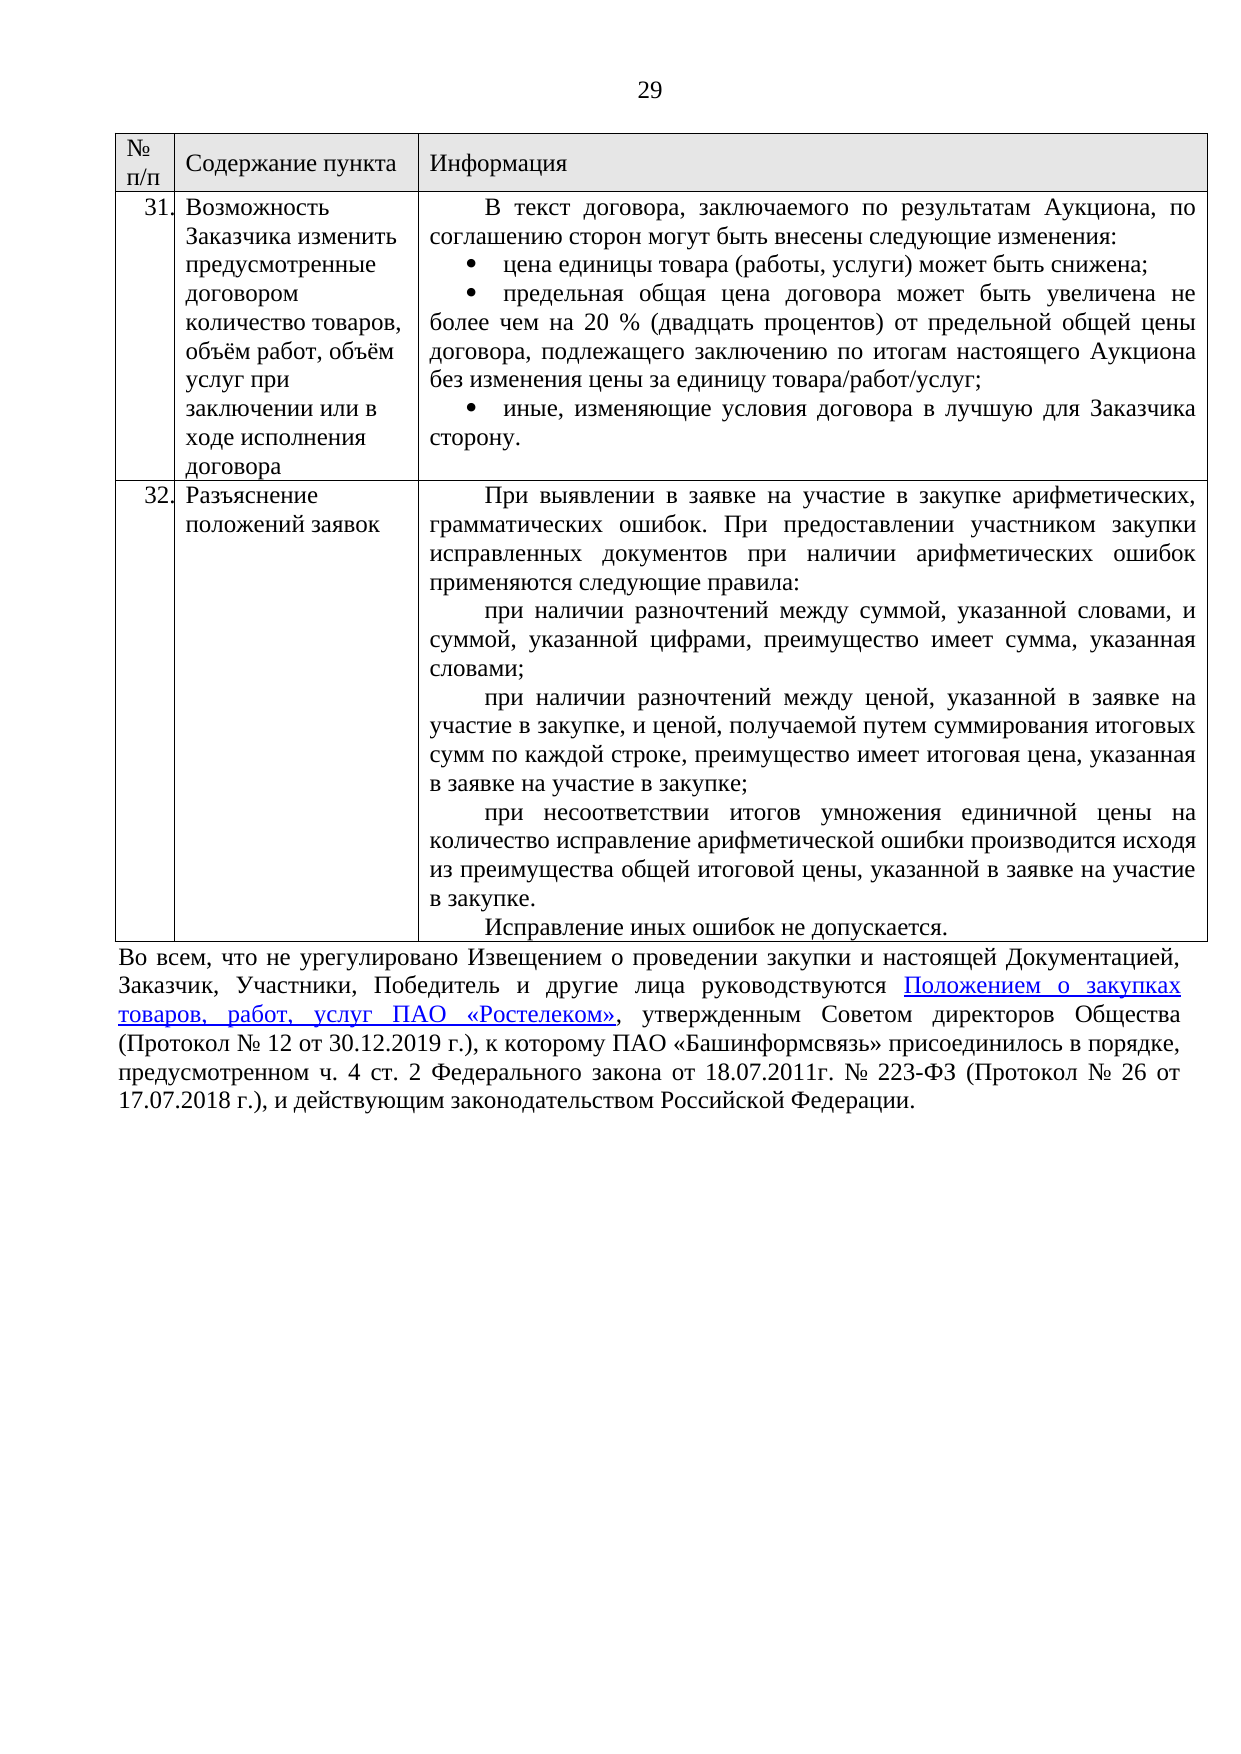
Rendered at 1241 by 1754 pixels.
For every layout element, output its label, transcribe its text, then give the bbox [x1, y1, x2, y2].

table_header № п/п [116, 134, 174, 191]
table_cell [116, 192, 174, 479]
text Во всем, что не урегулировано Извещением о проведении закупки и настоящей Документацией, Заказчик, Участники, Победитель и другие лица руководствуются Положением о закупках товаров, работ, услуг ПАО «Ростелеком», утвержденным Советом директоров Общества (Протокол № 12 от 30.12.2019 г.), к которому ПАО «Башинформсвязь» присоединилось в порядке, предусмотренном ч. 4 ст. 2 Федерального закона от 18.07.2011г. № 223-ФЗ (Протокол № 26 от 17.07.2018 г.), и действующим законодательством Российской Федерации. [118, 942, 1181, 1114]
table_header Содержание пункта [175, 134, 418, 191]
table_cell При выявлении в заявке на участие в закупке арифметических, грамматических ошибок. При предоставлении участником закупки исправленных документов при наличии арифметических ошибок применяются следующие правила: при наличии разночтений между суммой, указанной словами, и суммой, указанной цифрами, преимущество имеет сумма, указанная словами; при наличии разночтений между ценой, указанной в заявке на участие в закупке, и ценой, получаемой путем суммирования итоговых сумм по каждой строке, преимущество имеет итоговая цена, указанная в заявке на участие в закупке; при несоответствии итогов умножения единичной цены на количество исправление арифметической ошибки производится исходя из преимущества общей итоговой цены, указанной в заявке на участие в закупке. Исправление иных ошибок не допускается. [419, 481, 1207, 941]
table_cell [116, 481, 174, 941]
table_cell В текст договора, заключаемого по результатам Аукциона, по соглашению сторон могут быть внесены следующие изменения: цена единицы товара (работы, услуги) может быть снижена; предельная общая цена договора может быть увеличена не более чем на 20 % (двадцать процентов) от предельной общей цены договора, подлежащего заключению по итогам настоящего Аукциона без изменения цены за единицу товара/работ/услуг; иные, изменяющие условия договора в лучшую для Заказчика сторону. [419, 192, 1207, 479]
table_cell Возможность Заказчика изменить предусмотренные договором количество товаров, объём работ, объём услуг при заключении или в ходе исполнения договора [175, 192, 418, 479]
table_cell Разъяснение положений заявок [175, 481, 418, 941]
table_header Информация [419, 134, 1207, 191]
